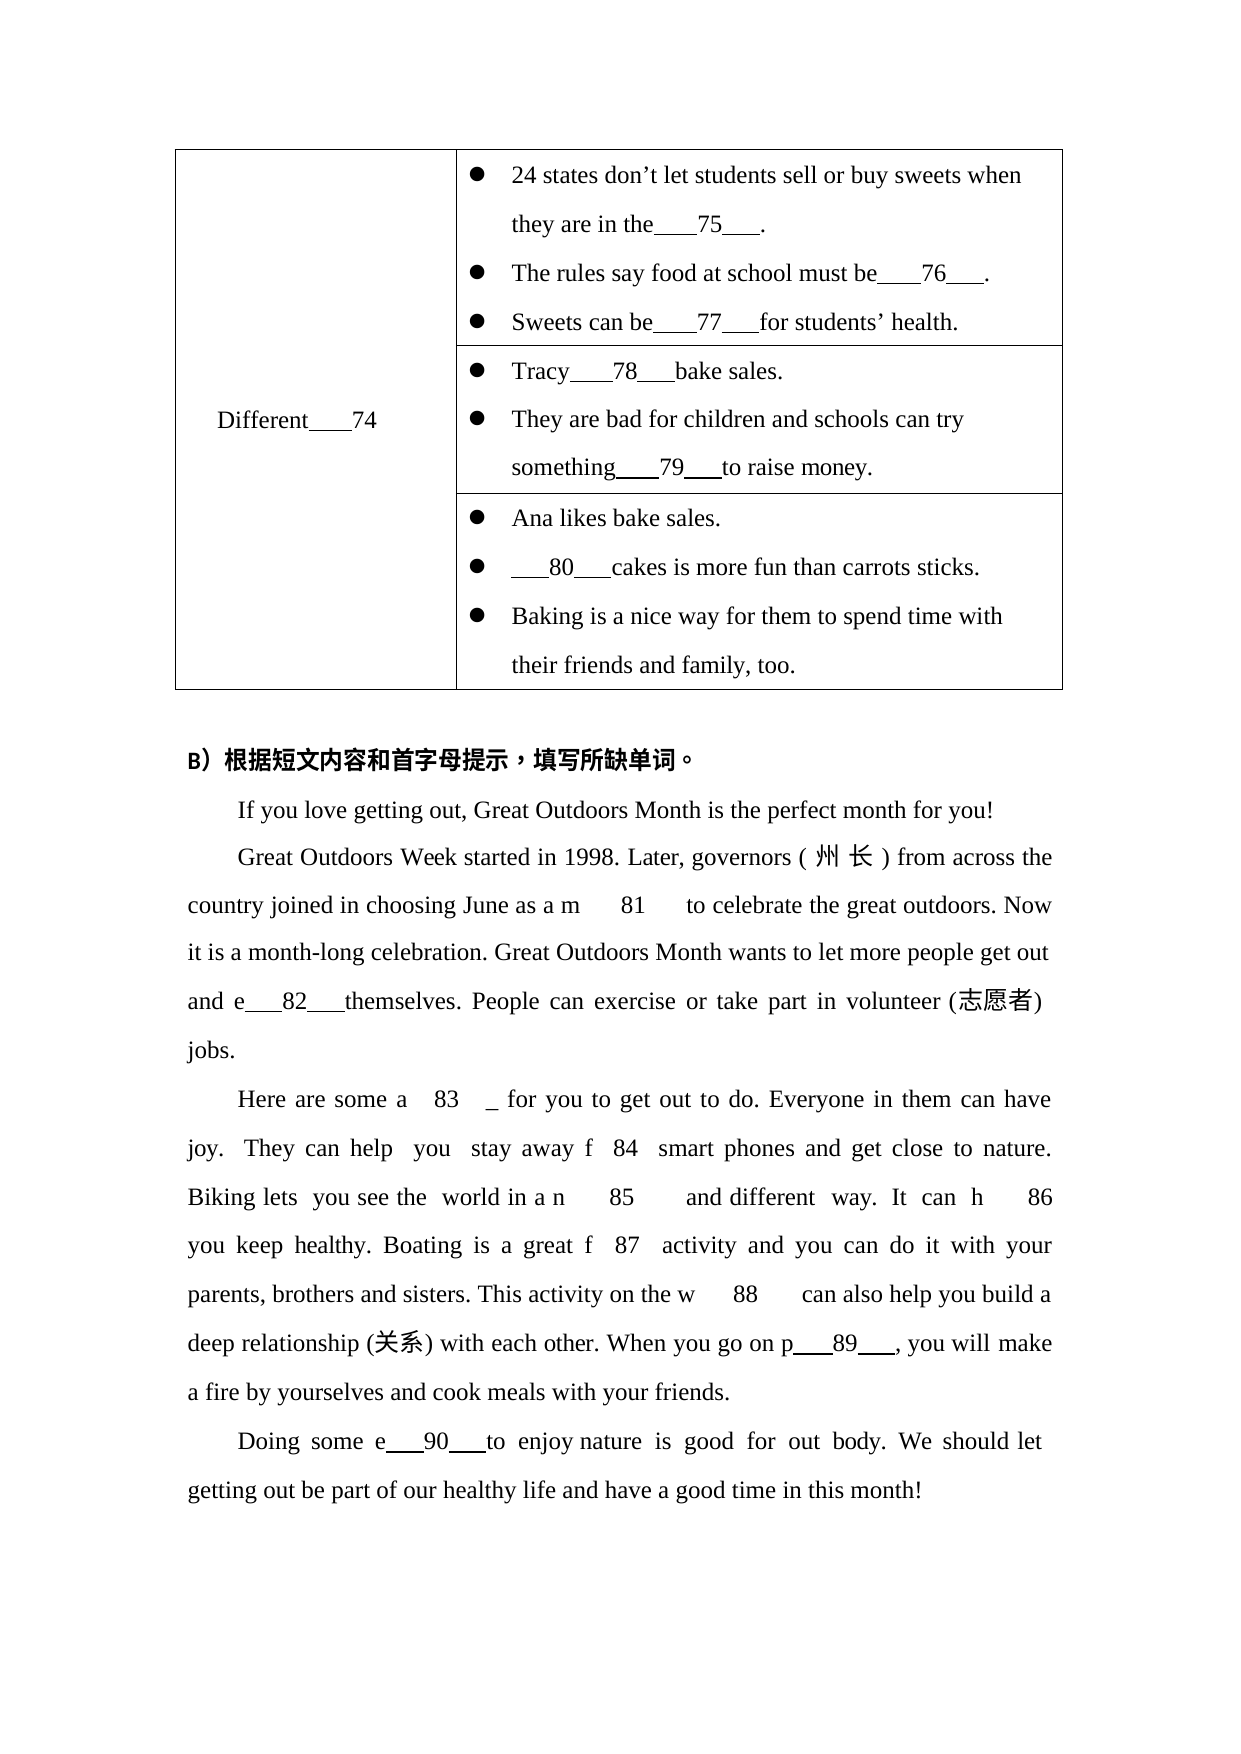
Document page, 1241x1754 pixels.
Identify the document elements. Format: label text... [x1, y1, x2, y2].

text and e 82 themselves. People can exercise or take part in volunteer (志愿者) [187, 984, 1076, 1015]
subtitle B）根据短文内容和首字母提示，填写所缺单词。 [187, 743, 1076, 777]
text Doing some e 90 to enjoy nature is good for out body. We should let [237, 1426, 1076, 1455]
text getting out be part of our healthy life and have a good time in this month! [187, 1475, 1076, 1503]
text deep relationship (关系) with each other. When you go on p 89 , you will make [187, 1328, 1076, 1358]
text jobs. [187, 1035, 1076, 1064]
table_cell Tracy 78 bake sales. They are bad for children and schools can try something 79 to raise money. [457, 346, 1062, 493]
text Here are some a 83 _ for you to get out to do. Everyone in them can have joy. They can help you stay away f 84 smart phones and get close to nature. Biking lets you see the world in a n 85 and different way. It can h 86 you keep healthy. Boating is a great f 87 activity and you can do it with your parents, brothers and sisters. This activity on the w 88 can also help you build a [187, 1084, 1053, 1308]
table_header 24 states don’t let students sell or buy sweets when they are in the 75 . The rules say food at school must be 76 . Sweets can be 77 for students’ health. [457, 150, 1062, 345]
text a fire by yourselves and cook meals with your friends. [187, 1377, 1076, 1406]
table_cell Ana likes bake sales. 80 cakes is more fun than carrots sticks. Baking is a nice way for them to spend time with their friends and family, too. [457, 494, 1062, 689]
text If you love getting out, Great Outdoors Month is the perfect month for you! [237, 795, 1076, 824]
table_header Different 74 [176, 150, 456, 689]
text Great Outdoors Week started in 1998. Later, governors ( 州 长 ) from across the country joined in choosing June as a m 81 to celebrate the great outdoors. Now it is a month-long celebration. Great Outdoors Month wants to let more people get out [187, 838, 1053, 966]
